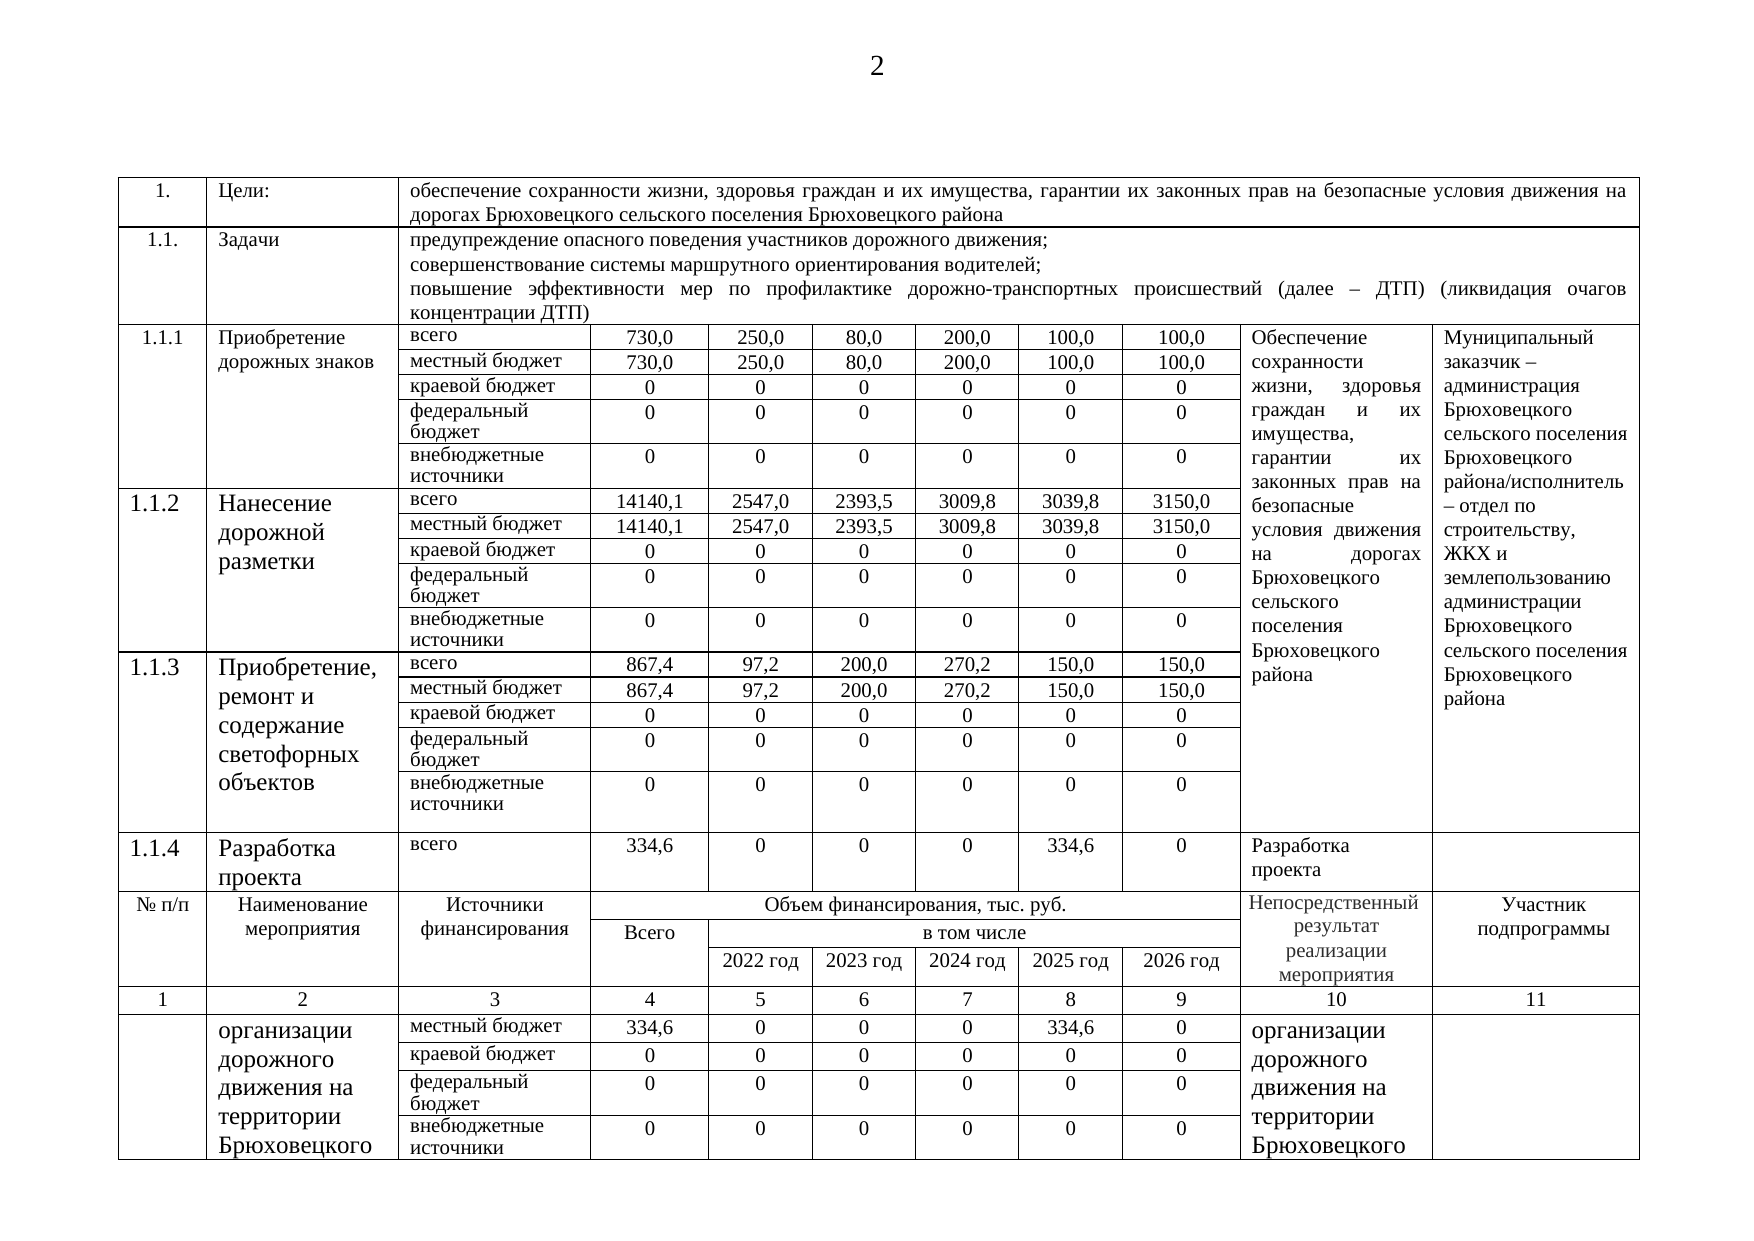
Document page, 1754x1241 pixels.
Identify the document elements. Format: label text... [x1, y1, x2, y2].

table_cell организации дорожного движения на территории Брюховецкого сельского поселения Брюховецкого района [207, 1015, 398, 1159]
table_cell 0 [1123, 833, 1240, 891]
table_cell 0 [916, 703, 1018, 727]
table_cell 0 [813, 539, 915, 563]
table_cell 0 [709, 400, 812, 443]
table_cell 2 [207, 987, 398, 1014]
table_cell внебюджетные источники [399, 444, 590, 487]
table_cell 0 [709, 564, 812, 607]
table_cell 0 [813, 608, 915, 651]
table_cell 0 [813, 564, 915, 607]
table_cell 14140,1 [591, 514, 708, 538]
table_cell предупреждение опасного поведения участников дорожного движения; совершенствование системы маршрутного ориентирования водителей; повышение эффективности мер по профилактике дорожно-транспортных происшествий (далее – ДТП) (ликвидация очагов концентрации ДТП) [399, 228, 1639, 324]
table_cell 867,4 [591, 653, 708, 676]
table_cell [399, 1116, 590, 1159]
table_cell 0 [1123, 1071, 1240, 1114]
table_cell 0 [813, 1071, 915, 1114]
table_cell 1 [119, 987, 206, 1014]
table_cell Всего [591, 920, 708, 986]
table_cell Разработка проекта [207, 833, 398, 891]
table_cell 0 [916, 400, 1018, 443]
table_cell 11 [1433, 987, 1639, 1014]
table_cell 1.1.4 [119, 833, 206, 891]
table_cell 1.1.2 [119, 489, 206, 651]
table_cell 270,2 [916, 653, 1018, 676]
table_cell 334,6 [591, 833, 708, 891]
table_cell 0 [916, 1043, 1018, 1070]
table_cell 0 [1123, 400, 1240, 443]
table_cell 0 [1123, 539, 1240, 563]
table_cell 0 [1019, 1043, 1122, 1070]
table_cell федеральный бюджет [399, 728, 590, 771]
table_cell Разработка проекта [1241, 833, 1432, 891]
table_cell Объем финансирования, тыс. руб. [591, 892, 1240, 919]
table_cell 0 [813, 1015, 915, 1042]
table_cell 0 [1123, 1015, 1240, 1042]
table_cell 2023 год [813, 948, 915, 986]
table_cell 80,0 [813, 350, 915, 374]
table_cell 2026 год [1123, 948, 1240, 986]
table_cell Наименование мероприятия [207, 892, 398, 986]
table_cell 2393,5 [813, 489, 915, 513]
table_cell 97,2 [709, 678, 812, 702]
table_cell местный бюджет [399, 678, 590, 702]
table_cell 0 [591, 1116, 708, 1159]
table_cell 0 [1019, 539, 1122, 563]
table_cell 0 [709, 444, 812, 487]
table_cell 100,0 [1019, 350, 1122, 374]
table_cell 0 [1123, 564, 1240, 607]
table_cell 0 [709, 608, 812, 651]
table_cell 0 [591, 772, 708, 832]
table_cell 0 [916, 728, 1018, 771]
table_cell 5 [709, 987, 812, 1014]
table_cell 0 [709, 1043, 812, 1070]
table_cell Непосредственный результат реализации мероприятия [1241, 892, 1432, 986]
table_cell 100,0 [1019, 325, 1122, 349]
table_cell Источники финансирования [399, 892, 590, 986]
table_cell 2547,0 [709, 514, 812, 538]
table_cell в том числе [709, 920, 1240, 947]
table_cell 0 [916, 564, 1018, 607]
table_cell 4 [591, 987, 708, 1014]
table_cell Цели: [207, 178, 398, 226]
table_cell местный бюджет [399, 514, 590, 538]
table_cell 2022 год [709, 948, 812, 986]
table_cell 1.1.1 [119, 325, 206, 487]
table_cell 1.1. [119, 228, 206, 324]
table_cell 0 [1123, 772, 1240, 832]
table_cell 100,0 [1123, 325, 1240, 349]
table_cell 0 [813, 703, 915, 727]
table_cell 334,6 [1019, 1015, 1122, 1042]
table_cell 7 [916, 987, 1018, 1014]
table_cell 0 [813, 400, 915, 443]
table_cell обеспечение сохранности жизни, здоровья граждан и их имущества, гарантии их законных прав на безопасные условия движения на дорогах Брюховецкого сельского поселения Брюховецкого района [399, 178, 1639, 226]
table_cell 97,2 [709, 653, 812, 676]
table_cell 6 [813, 987, 915, 1014]
table_cell 150,0 [1019, 653, 1122, 676]
table_cell 0 [709, 375, 812, 399]
table_cell 0 [1019, 703, 1122, 727]
table_cell 200,0 [813, 653, 915, 676]
table_cell 250,0 [709, 350, 812, 374]
table_cell 0 [709, 703, 812, 727]
table_cell 200,0 [916, 325, 1018, 349]
table_cell Нанесение дорожной разметки [207, 489, 398, 651]
table_cell организации дорожного движения на территории Брюховецкого сельского поселения Брюховецкого района 1 шт. [1241, 1015, 1432, 1159]
table_cell 3150,0 [1123, 514, 1240, 538]
table_cell всего [399, 325, 590, 349]
table_cell 3039,8 [1019, 514, 1122, 538]
table_cell 0 [1123, 1043, 1240, 1070]
table_cell федеральный бюджет [399, 400, 590, 443]
table_cell 0 [709, 772, 812, 832]
table_cell 2025 год [1019, 948, 1122, 986]
table_cell Обеспечение сохранности жизни, здоровья граждан и их имущества, гарантии их законных прав на безопасные условия движения на дорогах Брюховецкого сельского поселения Брюховецкого района [1241, 325, 1432, 832]
table_cell 0 [916, 444, 1018, 487]
table_cell 3009,8 [916, 489, 1018, 513]
table_cell 0 [1019, 608, 1122, 651]
table_cell 2547,0 [709, 489, 812, 513]
table_cell 2393,5 [813, 514, 915, 538]
table_cell краевой бюджет [399, 539, 590, 563]
table_cell 100,0 [1123, 350, 1240, 374]
table_cell местный бюджет [399, 350, 590, 374]
table_cell 0 [1019, 375, 1122, 399]
table_cell 0 [813, 1043, 915, 1070]
table_cell 730,0 [591, 350, 708, 374]
table_cell 0 [813, 772, 915, 832]
table_cell 0 [591, 444, 708, 487]
table_cell 8 [1019, 987, 1122, 1014]
table_cell краевой бюджет [399, 375, 590, 399]
table_cell 0 [1123, 728, 1240, 771]
table_cell 0 [1123, 608, 1240, 651]
table_cell 150,0 [1123, 678, 1240, 702]
table_cell 0 [1019, 564, 1122, 607]
table_cell 0 [813, 1116, 915, 1159]
table_cell 0 [591, 1043, 708, 1070]
table_cell краевой бюджет [399, 703, 590, 727]
table_cell Задачи [207, 228, 398, 324]
table_cell 0 [591, 728, 708, 771]
table_cell 0 [916, 1116, 1018, 1159]
table_cell 200,0 [916, 350, 1018, 374]
table_cell 10 [1241, 987, 1432, 1014]
table_cell 0 [813, 833, 915, 891]
table_cell 0 [591, 608, 708, 651]
table_cell 0 [813, 444, 915, 487]
table_cell Приобретение дорожных знаков [207, 325, 398, 487]
table_cell 150,0 [1019, 678, 1122, 702]
table_cell [1433, 833, 1639, 891]
table_cell 334,6 [591, 1015, 708, 1042]
table_cell 0 [709, 728, 812, 771]
table_cell 0 [1019, 1116, 1122, 1159]
table_cell 0 [1019, 444, 1122, 487]
table_cell 9 [1123, 987, 1240, 1014]
table_cell 0 [916, 1071, 1018, 1114]
table_cell 334,6 [1019, 833, 1122, 891]
table_cell 0 [1123, 444, 1240, 487]
table_cell краевой бюджет [399, 1043, 590, 1070]
table_cell всего [399, 653, 590, 676]
table_cell 0 [709, 1116, 812, 1159]
table_cell 0 [1123, 703, 1240, 727]
table_cell 1. [119, 178, 206, 226]
table_cell 0 [1019, 728, 1122, 771]
table_cell 0 [709, 539, 812, 563]
table_cell внебюджетные источники [399, 772, 590, 832]
table_cell [1433, 1015, 1639, 1159]
table_cell федеральный бюджет [399, 1071, 590, 1114]
table_cell 0 [591, 400, 708, 443]
table_cell № п/п [119, 892, 206, 986]
table_cell 0 [813, 728, 915, 771]
table_cell 200,0 [813, 678, 915, 702]
table_cell 250,0 [709, 325, 812, 349]
table_cell 14140,1 [591, 489, 708, 513]
table_cell 0 [709, 833, 812, 891]
table_cell 0 [709, 1071, 812, 1114]
table_cell 0 [916, 772, 1018, 832]
table_cell 0 [591, 539, 708, 563]
table_cell 1.1.3 [119, 653, 206, 832]
table_cell всего [399, 489, 590, 513]
table_cell 867,4 [591, 678, 708, 702]
table_cell Участник подпрограммы [1433, 892, 1639, 986]
table_cell 150,0 [1123, 653, 1240, 676]
table_cell 730,0 [591, 325, 708, 349]
table_cell 80,0 [813, 325, 915, 349]
table_cell 0 [709, 1015, 812, 1042]
table_cell 0 [591, 564, 708, 607]
table_cell 0 [813, 375, 915, 399]
table_cell 0 [1019, 1071, 1122, 1114]
table_cell 0 [916, 833, 1018, 891]
table_cell 0 [916, 1015, 1018, 1042]
table_cell 0 [1019, 400, 1122, 443]
table_cell Муниципальный заказчик – администрация Брюховецкого сельского поселения Брюховецкого района/исполнитель – отдел по строительству, ЖКХ и землепользованию администрации Брюховецкого сельского поселения Брюховецкого района [1433, 325, 1639, 832]
table_cell 3009,8 [916, 514, 1018, 538]
table_cell 0 [1123, 375, 1240, 399]
table_cell внебюджетные источники [399, 608, 590, 651]
table_cell 0 [591, 375, 708, 399]
table_cell 3 [399, 987, 590, 1014]
table_cell 0 [916, 375, 1018, 399]
table_cell федеральный бюджет [399, 564, 590, 607]
table_cell 270,2 [916, 678, 1018, 702]
table_cell 0 [591, 1071, 708, 1114]
table_cell 0 [1123, 1116, 1240, 1159]
table_cell 0 [916, 539, 1018, 563]
table_cell 0 [591, 703, 708, 727]
table_cell 0 [916, 608, 1018, 651]
table_cell [119, 1015, 206, 1159]
table_cell 3150,0 [1123, 489, 1240, 513]
table_cell местный бюджет [399, 1015, 590, 1042]
table_cell 2024 год [916, 948, 1018, 986]
table_cell 0 [1019, 772, 1122, 832]
table_cell 3039,8 [1019, 489, 1122, 513]
table_cell всего [399, 833, 590, 891]
table_cell Приобретение, ремонт и содержание светофорных объектов [207, 653, 398, 832]
